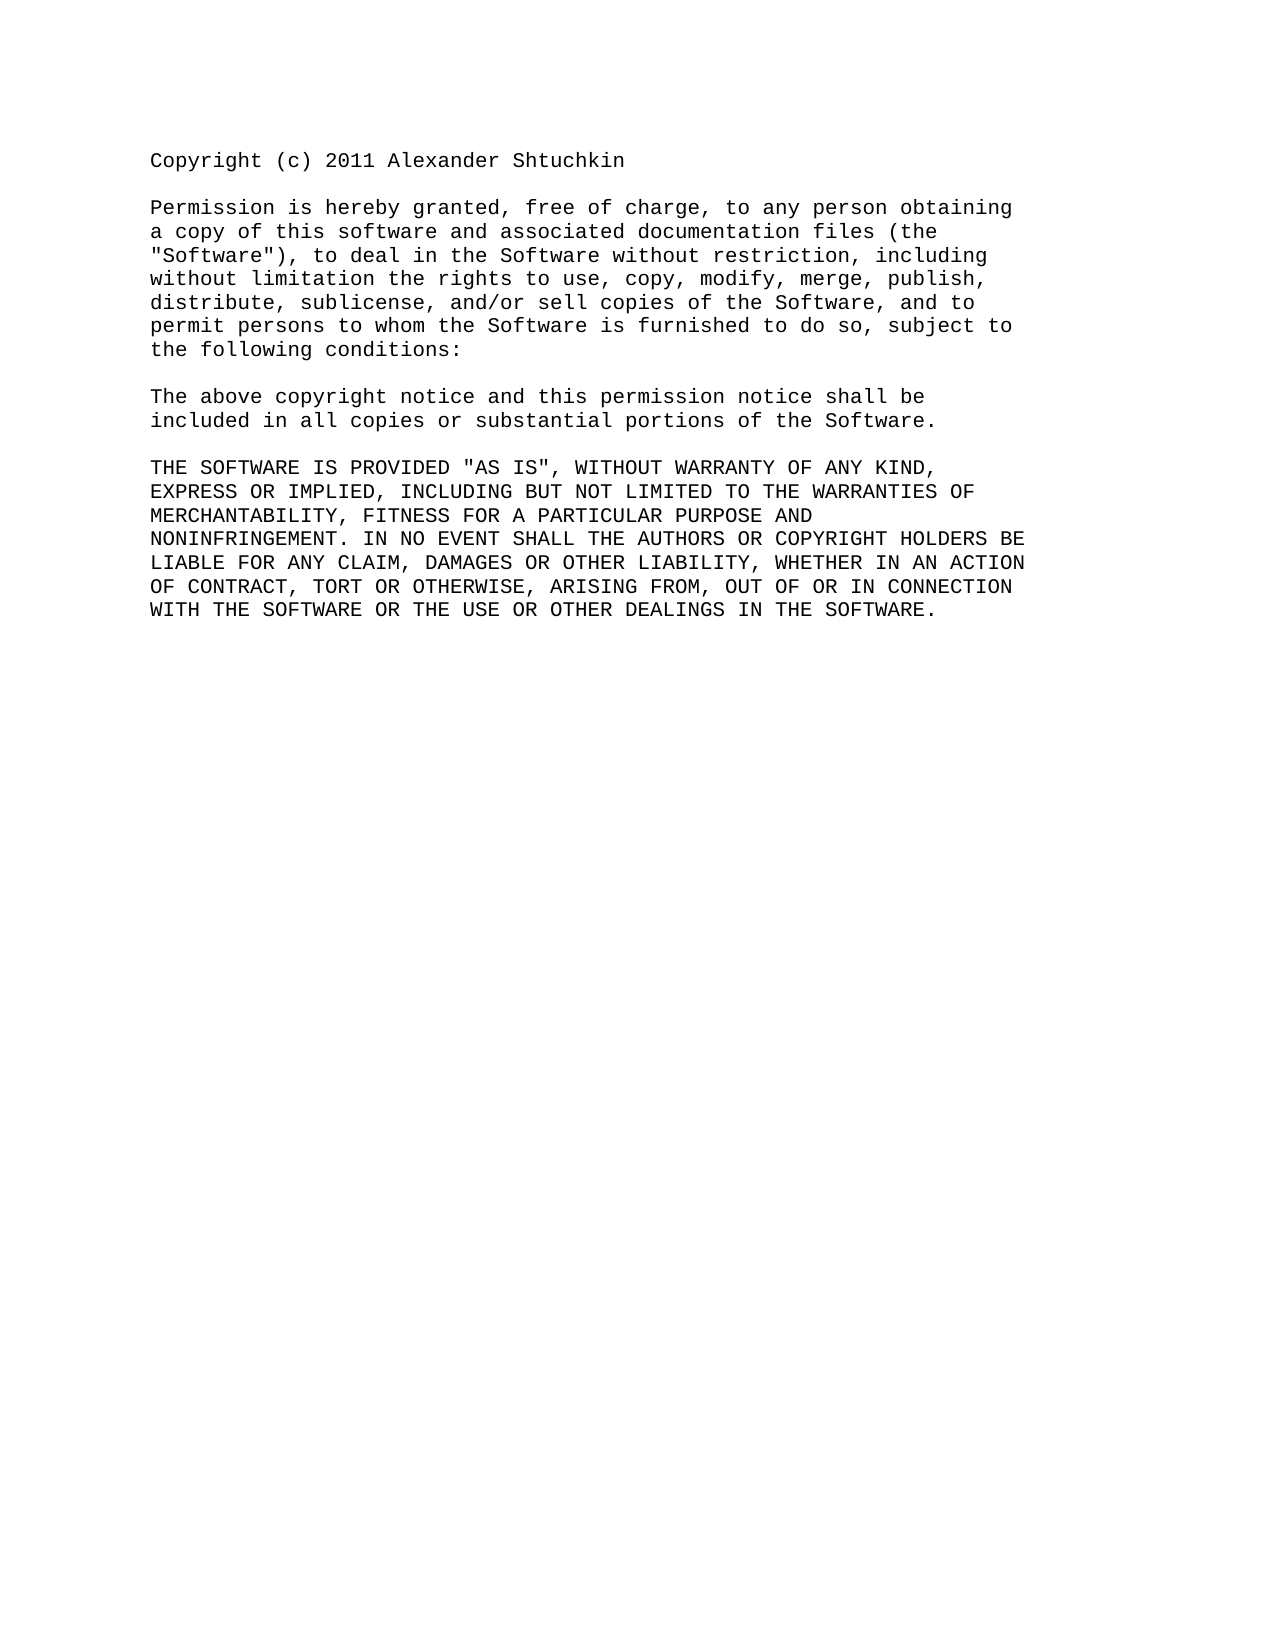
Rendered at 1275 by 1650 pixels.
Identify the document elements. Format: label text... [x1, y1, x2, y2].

text without limitation the rights to use, copy, modify, merge, publish, [150, 268, 1125, 292]
text LIABLE FOR ANY CLAIM, DAMAGES OR OTHER LIABILITY, WHETHER IN AN ACTION [150, 552, 1125, 576]
text distribute, sublicense, and/or sell copies of the Software, and to [150, 292, 1125, 316]
text "Software"), to deal in the Software without restriction, including [150, 244, 1125, 268]
text a copy of this software and associated documentation files (the [150, 221, 1125, 244]
text WITH THE SOFTWARE OR THE USE OR OTHER DEALINGS IN THE SOFTWARE. [150, 599, 1125, 623]
text EXPRESS OR IMPLIED, INCLUDING BUT NOT LIMITED TO THE WARRANTIES OF [150, 481, 1125, 505]
text permit persons to whom the Software is furnished to do so, subject to [150, 316, 1125, 339]
text Permission is hereby granted, free of charge, to any person obtaining [150, 197, 1125, 221]
text NONINFRINGEMENT. IN NO EVENT SHALL THE AUTHORS OR COPYRIGHT HOLDERS BE [150, 528, 1125, 552]
text included in all copies or substantial portions of the Software. [150, 410, 1125, 434]
text the following conditions: [150, 339, 1125, 363]
text THE SOFTWARE IS PROVIDED "AS IS", WITHOUT WARRANTY OF ANY KIND, [150, 457, 1125, 481]
text The above copyright notice and this permission notice shall be [150, 386, 1125, 410]
text OF CONTRACT, TORT OR OTHERWISE, ARISING FROM, OUT OF OR IN CONNECTION [150, 576, 1125, 599]
text MERCHANTABILITY, FITNESS FOR A PARTICULAR PURPOSE AND [150, 505, 1125, 528]
text Copyright (c) 2011 Alexander Shtuchkin [150, 150, 1125, 174]
